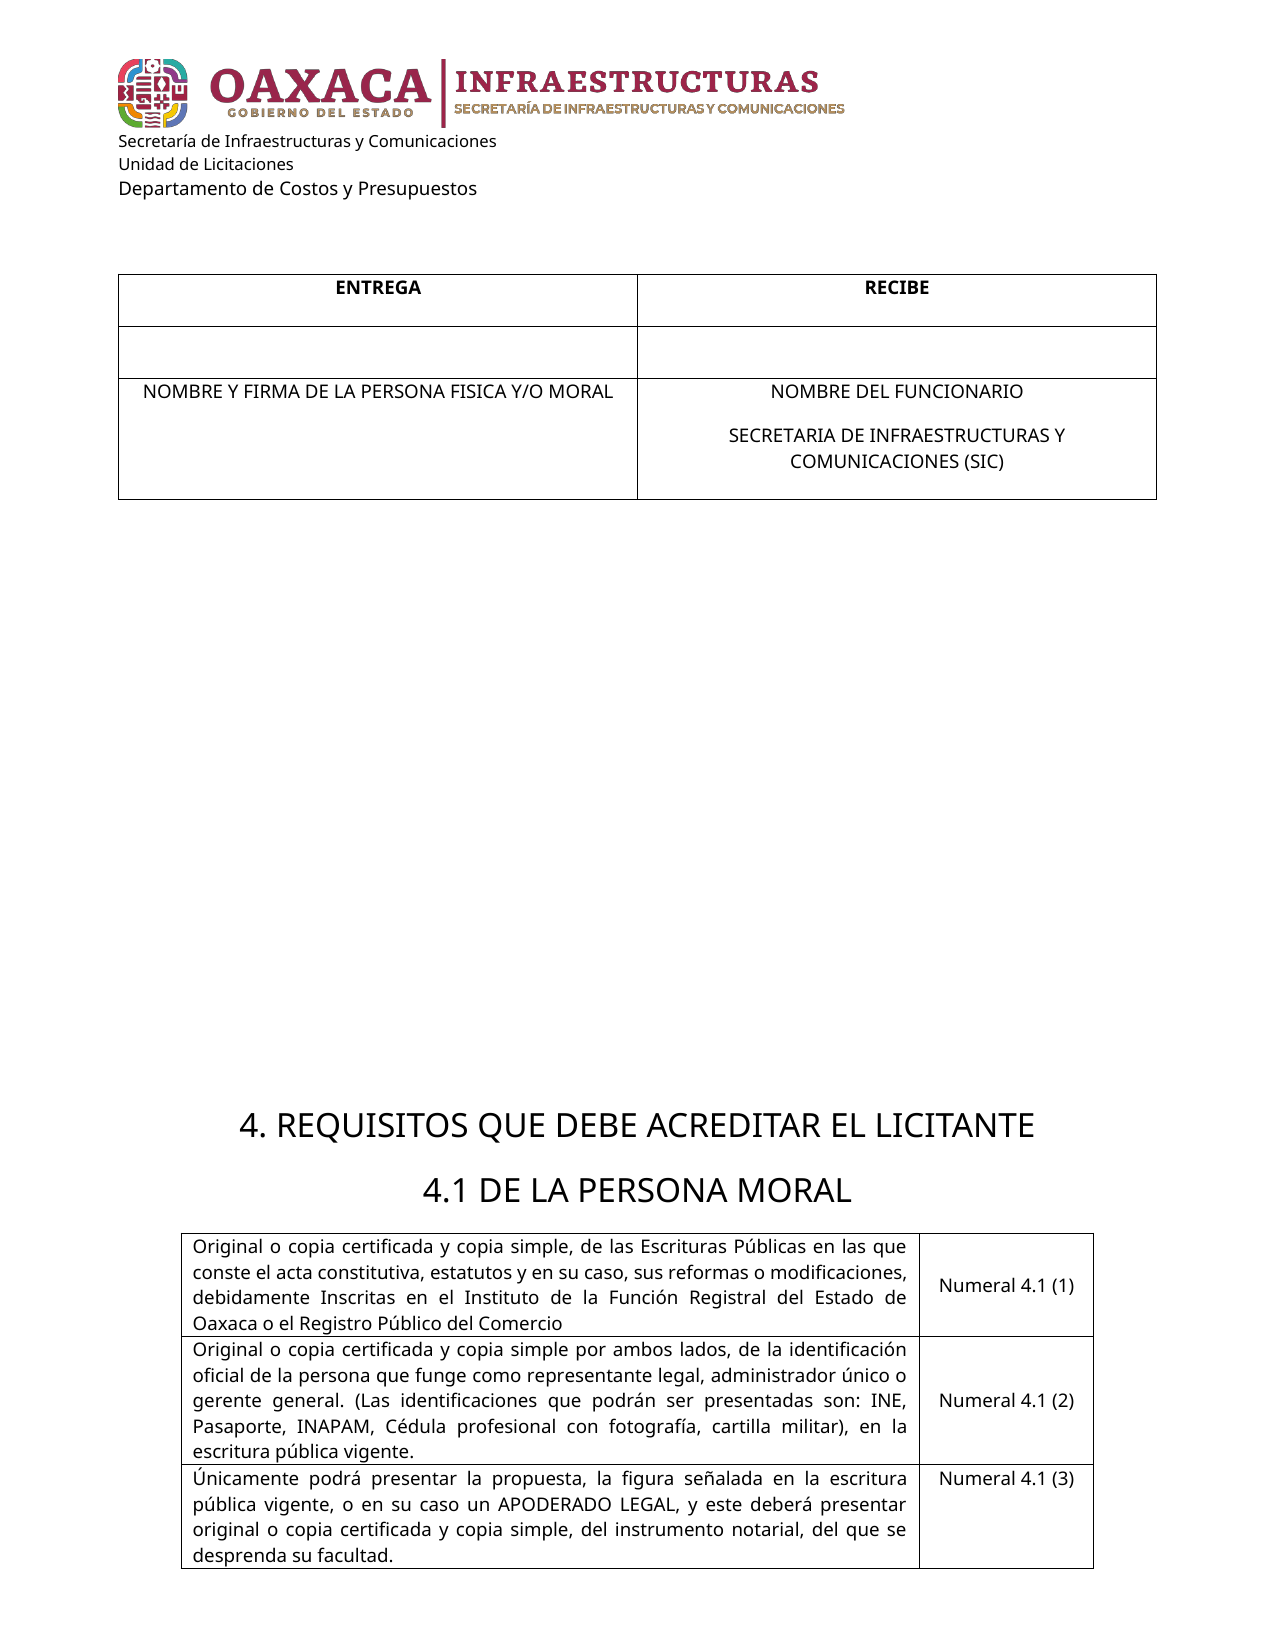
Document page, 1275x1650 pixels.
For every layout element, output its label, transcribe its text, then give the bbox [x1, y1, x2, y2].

table_cell NOMBRE Y FIRMA DE LA PERSONA FISICA Y/O MORAL [119, 379, 637, 499]
text 4. REQUISITOS QUE DEBE ACREDITAR EL LICITANTE [118, 1101, 1157, 1147]
table_cell [638, 327, 1156, 378]
table_cell Numeral 4.1 (3) [920, 1465, 1093, 1567]
table_cell Numeral 4.1 (2) [920, 1337, 1093, 1464]
table_header ENTREGA [119, 275, 637, 326]
table_header Numeral 4.1 (1) [920, 1234, 1093, 1336]
table_header RECIBE [638, 275, 1156, 326]
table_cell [182, 1465, 919, 1567]
picture [118, 59, 868, 130]
table_cell [119, 327, 637, 378]
table_cell Original o copia certificada y copia simple por ambos lados, de la identificación oficial de la persona que funge como representante legal, administrador único o gerente general. (Las identificaciones que podrán ser presentadas son: INE, Pasaporte, INAPAM, Cédula profesional con fotografía, cartilla militar), en la escritura pública vigente. [182, 1337, 919, 1464]
table_cell NOMBRE DEL FUNCIONARIO SECRETARIA DE INFRAESTRUCTURAS Y COMUNICACIONES (SIC) [638, 379, 1156, 499]
table_header Original o copia certificada y copia simple, de las Escrituras Públicas en las que conste el acta constitutiva, estatutos y en su caso, sus reformas o modificaciones, debidamente Inscritas en el Instituto de la Función Registral del Estado de Oaxaca o el Registro Público del Comercio [182, 1234, 919, 1336]
text 4.1 DE LA PERSONA MORAL [118, 1167, 1157, 1212]
